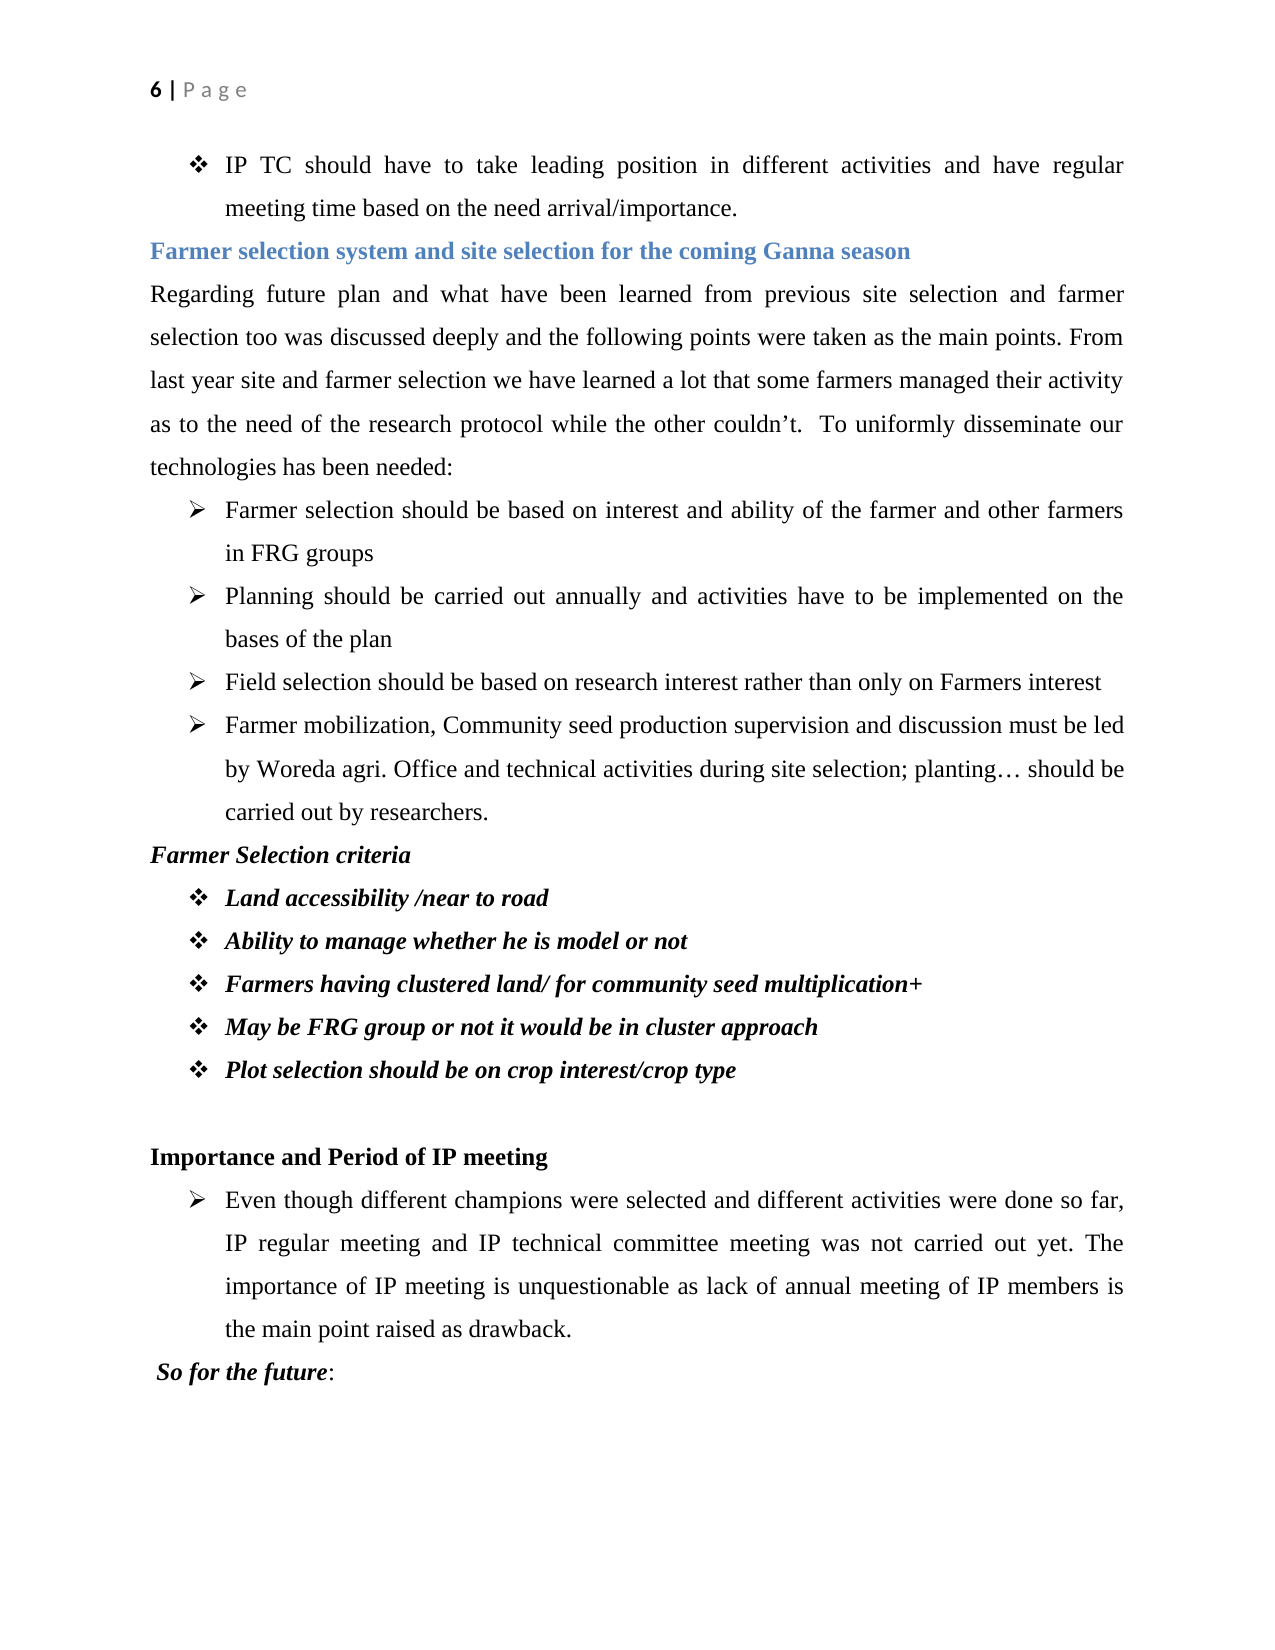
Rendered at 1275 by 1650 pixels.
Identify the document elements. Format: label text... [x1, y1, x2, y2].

text Importance and Period of IP meeting [150, 1142, 1125, 1171]
list Even though different champions were selected and different activities were done so far, IP regular meeting and IP technical committee meeting was not carried out yet. The importance of IP meeting is unquestionable as lack of annual meeting of IP members is the main point raised as drawback. [187, 1185, 1125, 1343]
list Plot selection should be on crop interest/crop type [187, 1056, 1125, 1084]
list Farmer selection should be based on interest and ability of the farmer and other farmers in FRG groups [187, 495, 1125, 567]
text So for the future: [150, 1357, 1125, 1386]
list Field selection should be based on research interest rather than only on Farmers interest [187, 667, 1125, 696]
text Regarding future plan and what have been learned from previous site selection and farmer selection too was discussed deeply and the following points were taken as the main points. From last year site and farmer selection we have learned a lot that some farmers managed their activity as to the need of the research protocol while the other couldn’t. To uniformly disseminate our technologies has been needed: [150, 279, 1125, 481]
text Farmer selection system and site selection for the coming Ganna season [150, 236, 1125, 265]
list Farmer mobilization, Community seed production supervision and discussion must be led by Woreda agri. Office and technical activities during site selection; planting… should be carried out by researchers. [187, 711, 1125, 826]
list Ability to manage whether he is model or not [187, 926, 1125, 955]
list Planning should be carried out annually and activities have to be implemented on the bases of the plan [187, 581, 1125, 653]
list May be FRG group or not it would be in cluster approach [187, 1012, 1125, 1041]
list Farmers having clustered land/ for community seed multiplication+ [187, 969, 1125, 998]
list IP TC should have to take leading position in different activities and have regular meeting time based on the need arrival/importance. [187, 150, 1125, 222]
text Farmer Selection criteria [150, 840, 1125, 869]
list Land accessibility /near to road [187, 883, 1125, 912]
